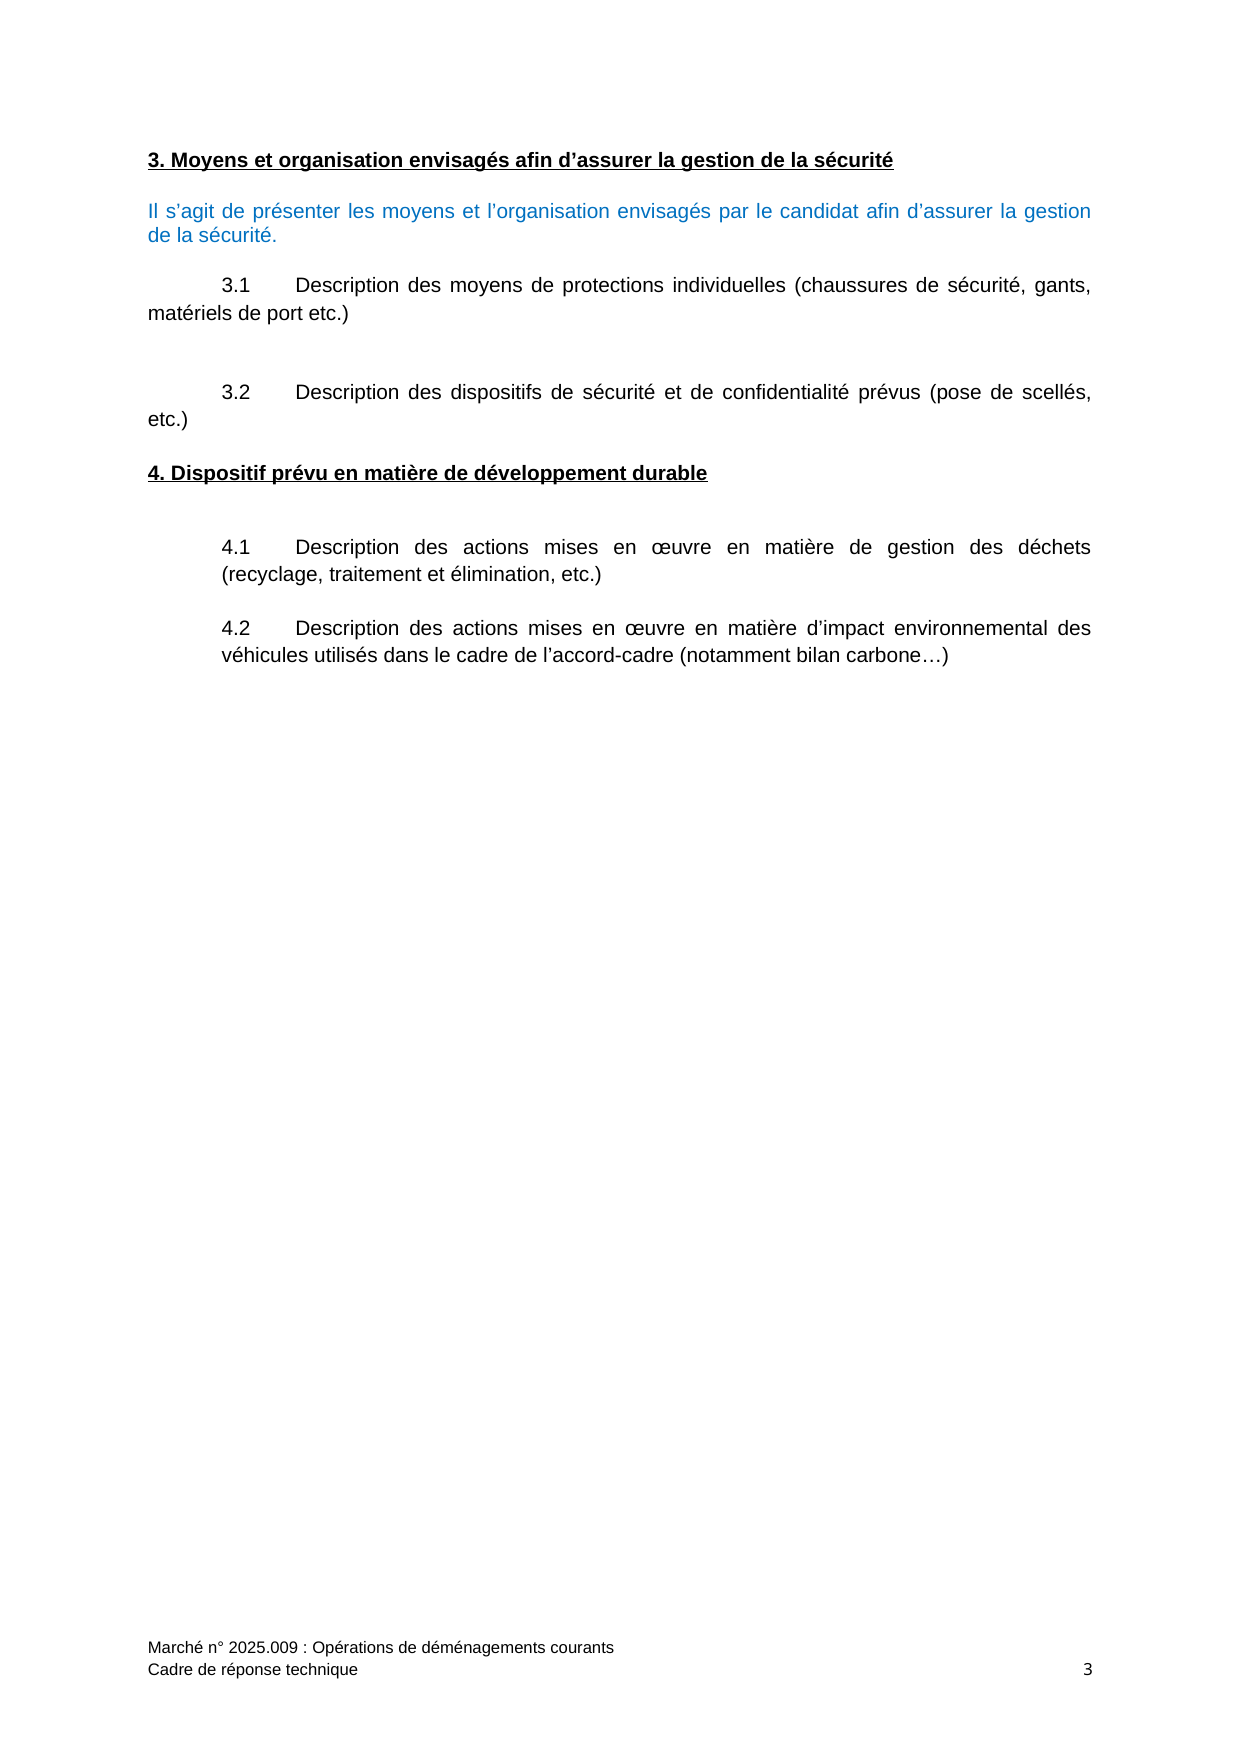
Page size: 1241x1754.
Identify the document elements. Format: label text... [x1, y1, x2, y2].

text Il s’agit de présenter les moyens et l’organisation envisagés par le candidat afin d’assurer la gestion de la sécurité. [148, 199, 1092, 247]
subtitle 4.1 Description des actions mises en œuvre en matière de gestion des déchets (recyclage, traitement et élimination, etc.) [221, 535, 1092, 586]
subtitle 3. Moyens et organisation envisagés afin d’assurer la gestion de la sécurité [148, 148, 1092, 172]
subtitle 4. Dispositif prévu en matière de développement durable [148, 460, 1092, 484]
subtitle 3.2 Description des dispositifs de sécurité et de confidentialité prévus (pose de scellés, etc.) [148, 379, 1092, 431]
subtitle 4.2 Description des actions mises en œuvre en matière d’impact environnemental des véhicules utilisés dans le cadre de l’accord-cadre (notamment bilan carbone…) [221, 616, 1092, 667]
subtitle 3.1 Description des moyens de protections individuelles (chaussures de sécurité, gants, matériels de port etc.) [148, 273, 1092, 324]
